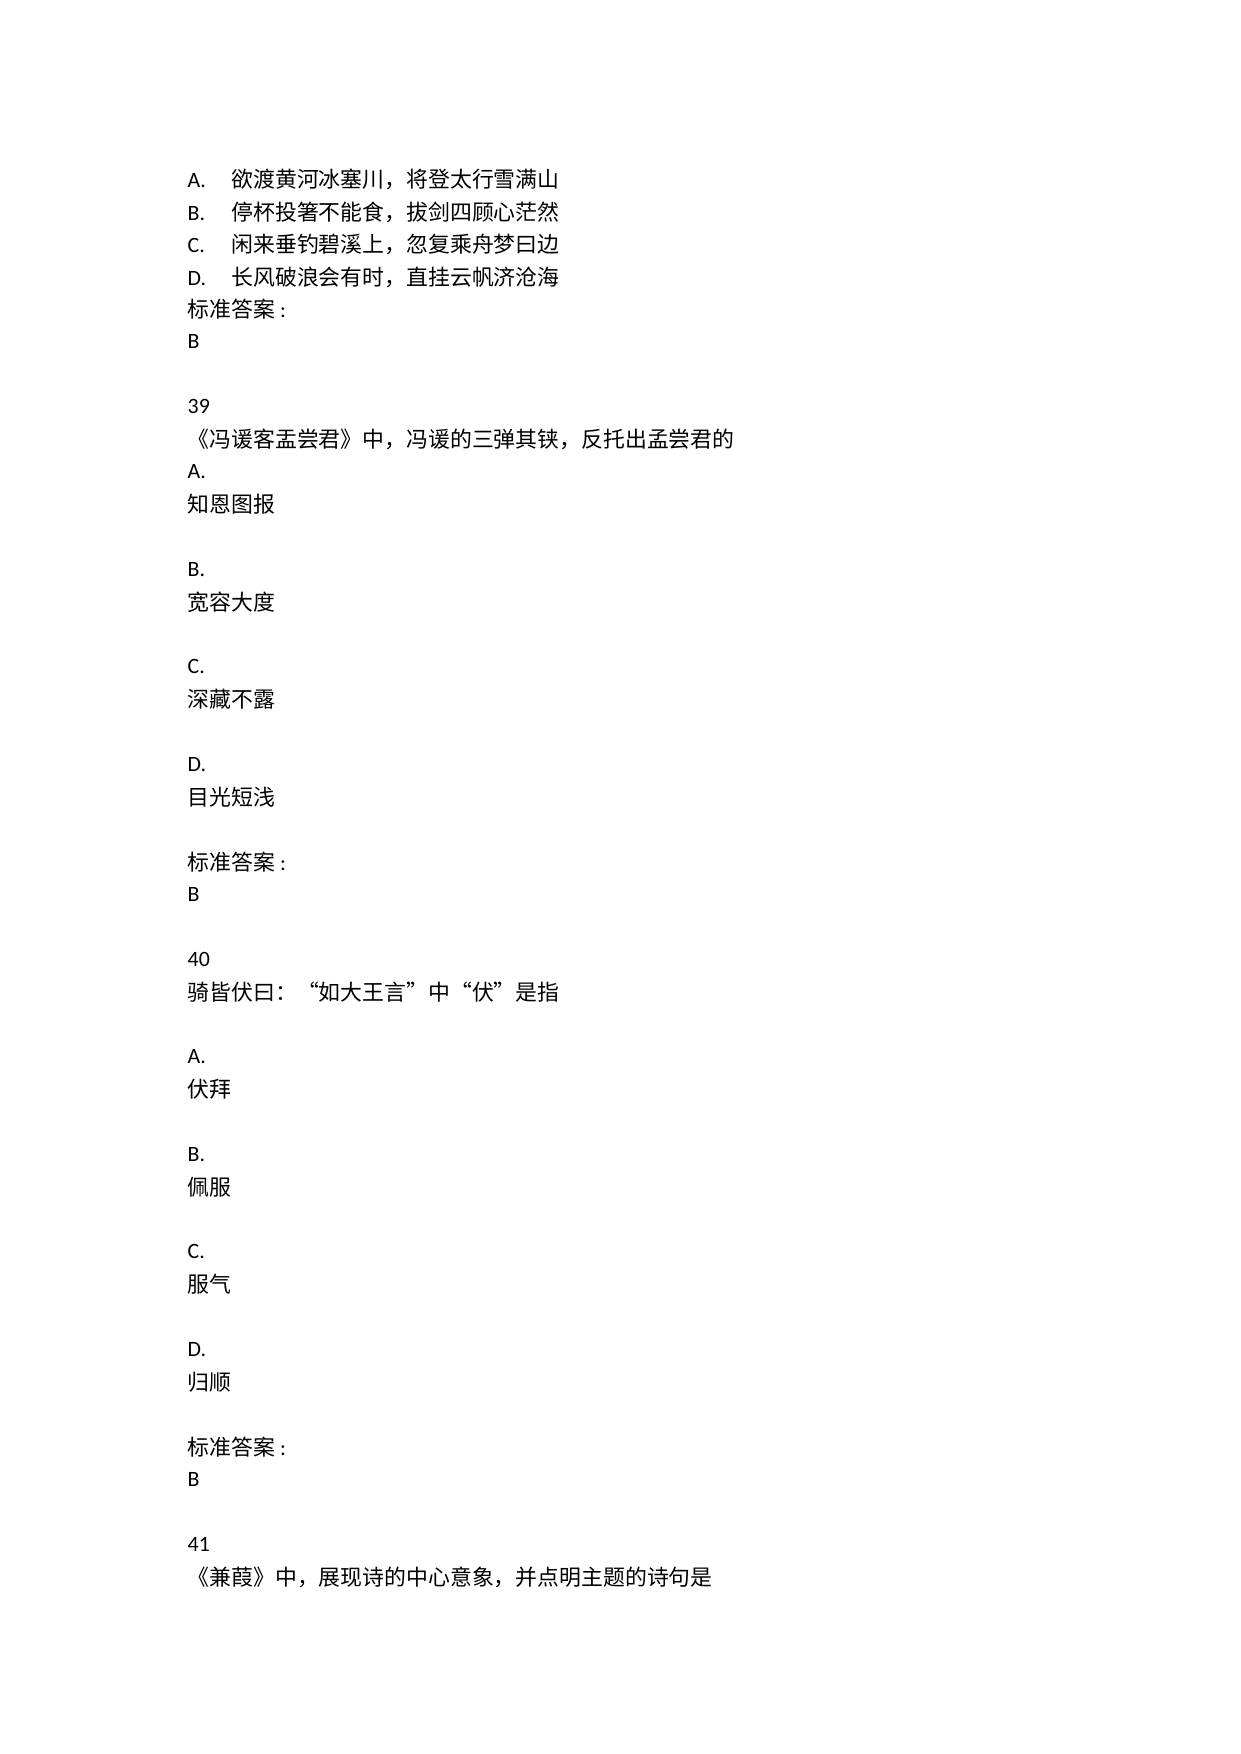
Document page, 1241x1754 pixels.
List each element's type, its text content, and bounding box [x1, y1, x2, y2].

text 目光短浅 [187, 779, 1053, 812]
text B [187, 1462, 1053, 1494]
text 宽容大度 [187, 584, 1053, 617]
text 深藏不露 [187, 682, 1053, 714]
text 佩服 [187, 1169, 1053, 1202]
text 《冯谖客盂尝君》中，冯谖的三弹其铗，反托出孟尝君的 [187, 422, 1053, 454]
text A. [187, 454, 1053, 487]
text B. [187, 552, 1053, 584]
text A. [187, 1039, 1053, 1072]
text B. 停杯投箸不能食，拔剑四顾心茫然 [187, 194, 1053, 227]
text D. 长风破浪会有时，直挂云帆济沧海 [187, 259, 1053, 292]
text 标准答案 : [187, 1429, 1053, 1462]
text B [187, 324, 1053, 357]
text 40 [187, 942, 1053, 974]
text C. [187, 649, 1053, 682]
text D. [187, 1332, 1053, 1364]
text 服气 [187, 1267, 1053, 1299]
text 骑皆伏曰：“如大王言”中“伏”是指 [187, 974, 1053, 1007]
text C. 闲来垂钓碧溪上，忽复乘舟梦曰边 [187, 227, 1053, 259]
text D. [187, 747, 1053, 779]
text 41 [187, 1527, 1053, 1559]
text B. [187, 1137, 1053, 1169]
text 标准答案 : [187, 292, 1053, 324]
text 《兼葭》中，展现诗的中心意象，并点明主题的诗句是 [187, 1559, 1053, 1592]
text 伏拜 [187, 1072, 1053, 1104]
text B [187, 877, 1053, 909]
text 标准答案 : [187, 844, 1053, 877]
text C. [187, 1234, 1053, 1267]
text A. 欲渡黄河冰塞川，将登太行雪满山 [187, 162, 1053, 194]
text 归顺 [187, 1364, 1053, 1397]
text 知恩图报 [187, 487, 1053, 519]
text 39 [187, 389, 1053, 422]
